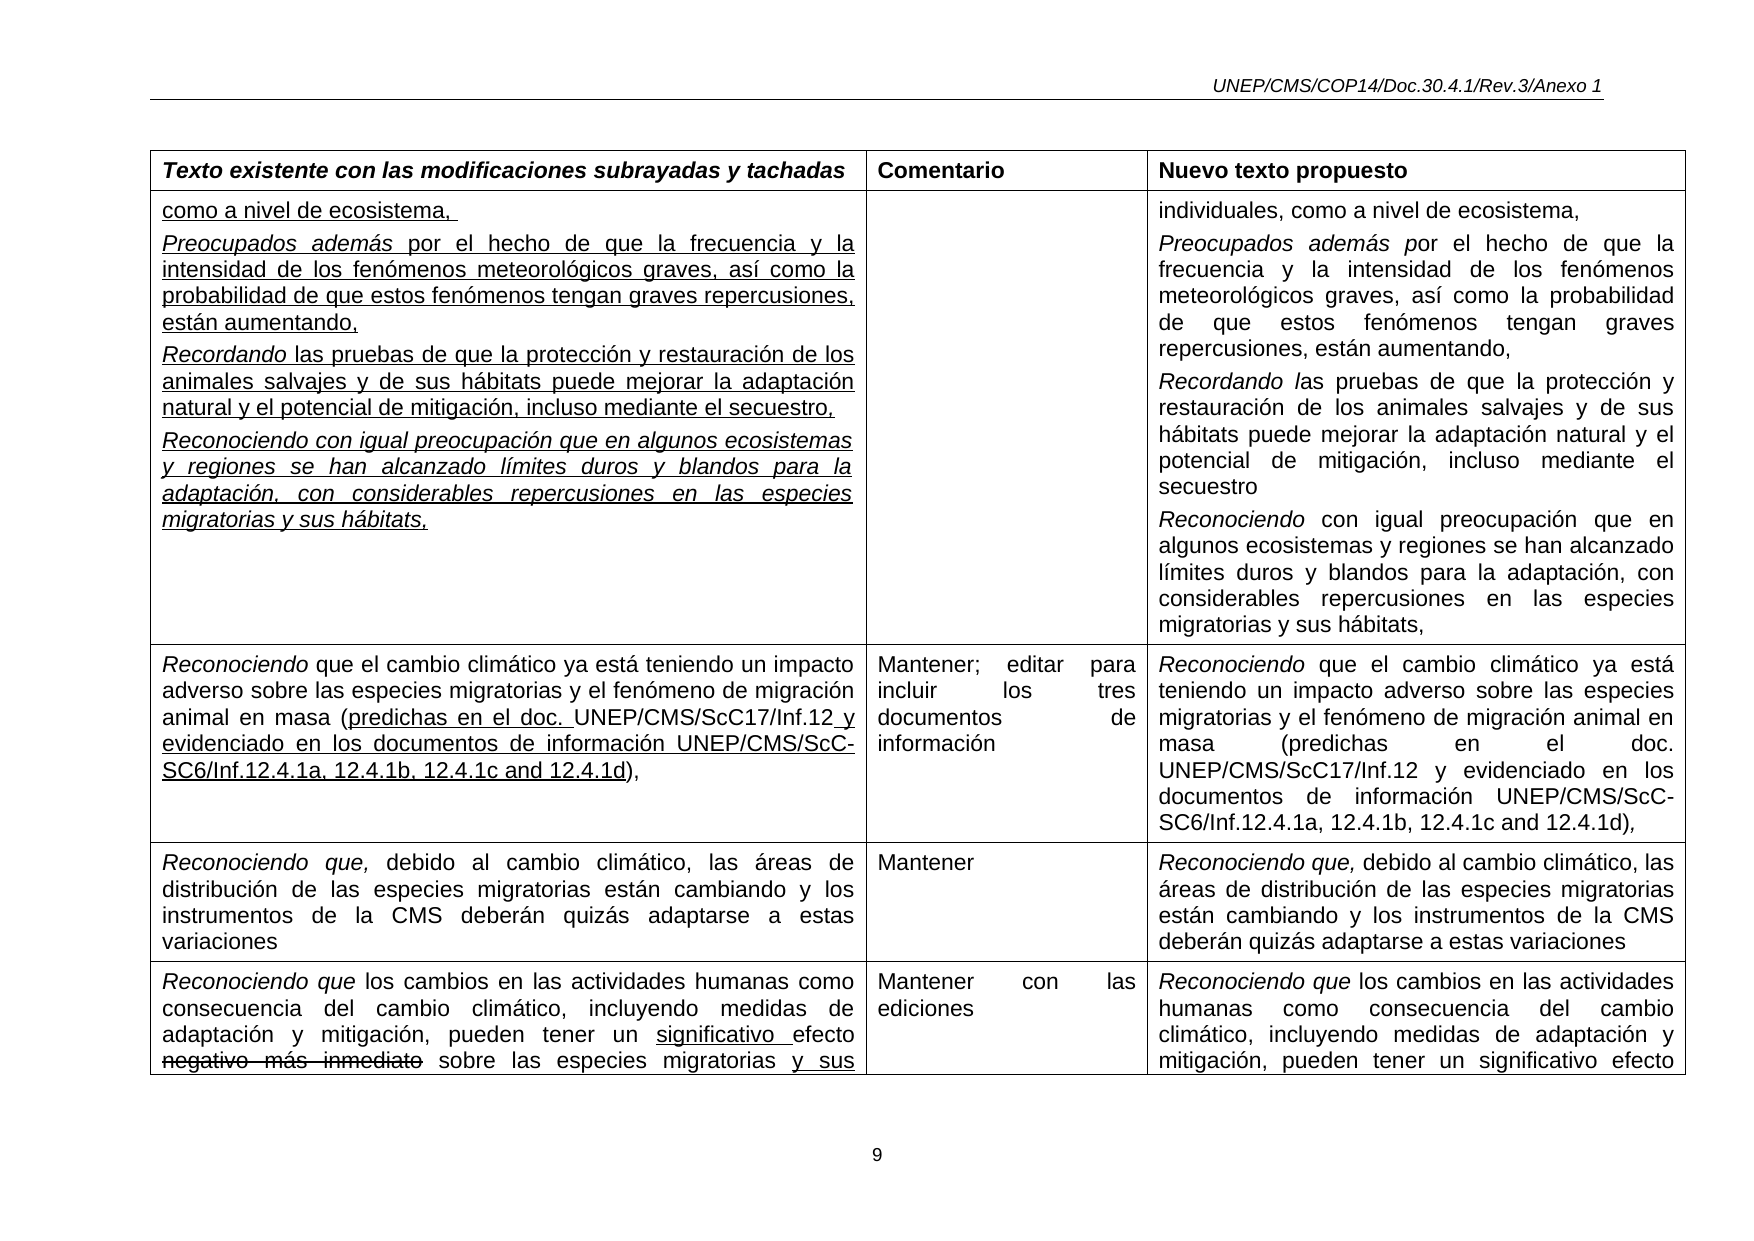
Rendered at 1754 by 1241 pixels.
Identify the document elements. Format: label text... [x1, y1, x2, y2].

table_cell Mantener; editar para incluir los tres documentos de información [867, 645, 1147, 842]
table_cell Reconociendo que el cambio climático ya está teniendo un impacto adverso sobre las especies migratorias y el fenómeno de migración animal en masa (predichas en el doc. UNEP/CMS/ScC17/Inf.12 y evidenciado en los documentos de información UNEP/CMS/ScC-SC6/Inf.12.4.1a, 12.4.1b, 12.4.1c and 12.4.1d), [1148, 645, 1685, 842]
table_cell Reconociendo que, debido al cambio climático, las áreas de distribución de las especies migratorias están cambiando y los instrumentos de la CMS deberán quizás adaptarse a estas variaciones [151, 843, 866, 961]
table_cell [151, 191, 866, 644]
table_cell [1148, 962, 1685, 1073]
table_header Comentario [867, 151, 1147, 190]
table_header Nuevo texto propuesto [1148, 151, 1685, 190]
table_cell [1148, 191, 1685, 644]
table_cell Mantener [867, 843, 1147, 961]
table_cell Reconociendo que el cambio climático ya está teniendo un impacto adverso sobre las especies migratorias y el fenómeno de migración animal en masa (predichas en el doc. UNEP/CMS/ScC17/Inf.12 y evidenciado en los documentos de información UNEP/CMS/ScC-SC6/Inf.12.4.1a, 12.4.1b, 12.4.1c and 12.4.1d), [151, 645, 866, 842]
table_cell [151, 962, 866, 1073]
table_cell Reconociendo que, debido al cambio climático, las áreas de distribución de las especies migratorias están cambiando y los instrumentos de la CMS deberán quizás adaptarse a estas variaciones [1148, 843, 1685, 961]
table_header Texto existente con las modificaciones subrayadas y tachadas [151, 151, 866, 190]
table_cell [867, 191, 1147, 644]
table_cell Mantener con las ediciones [867, 962, 1147, 1073]
